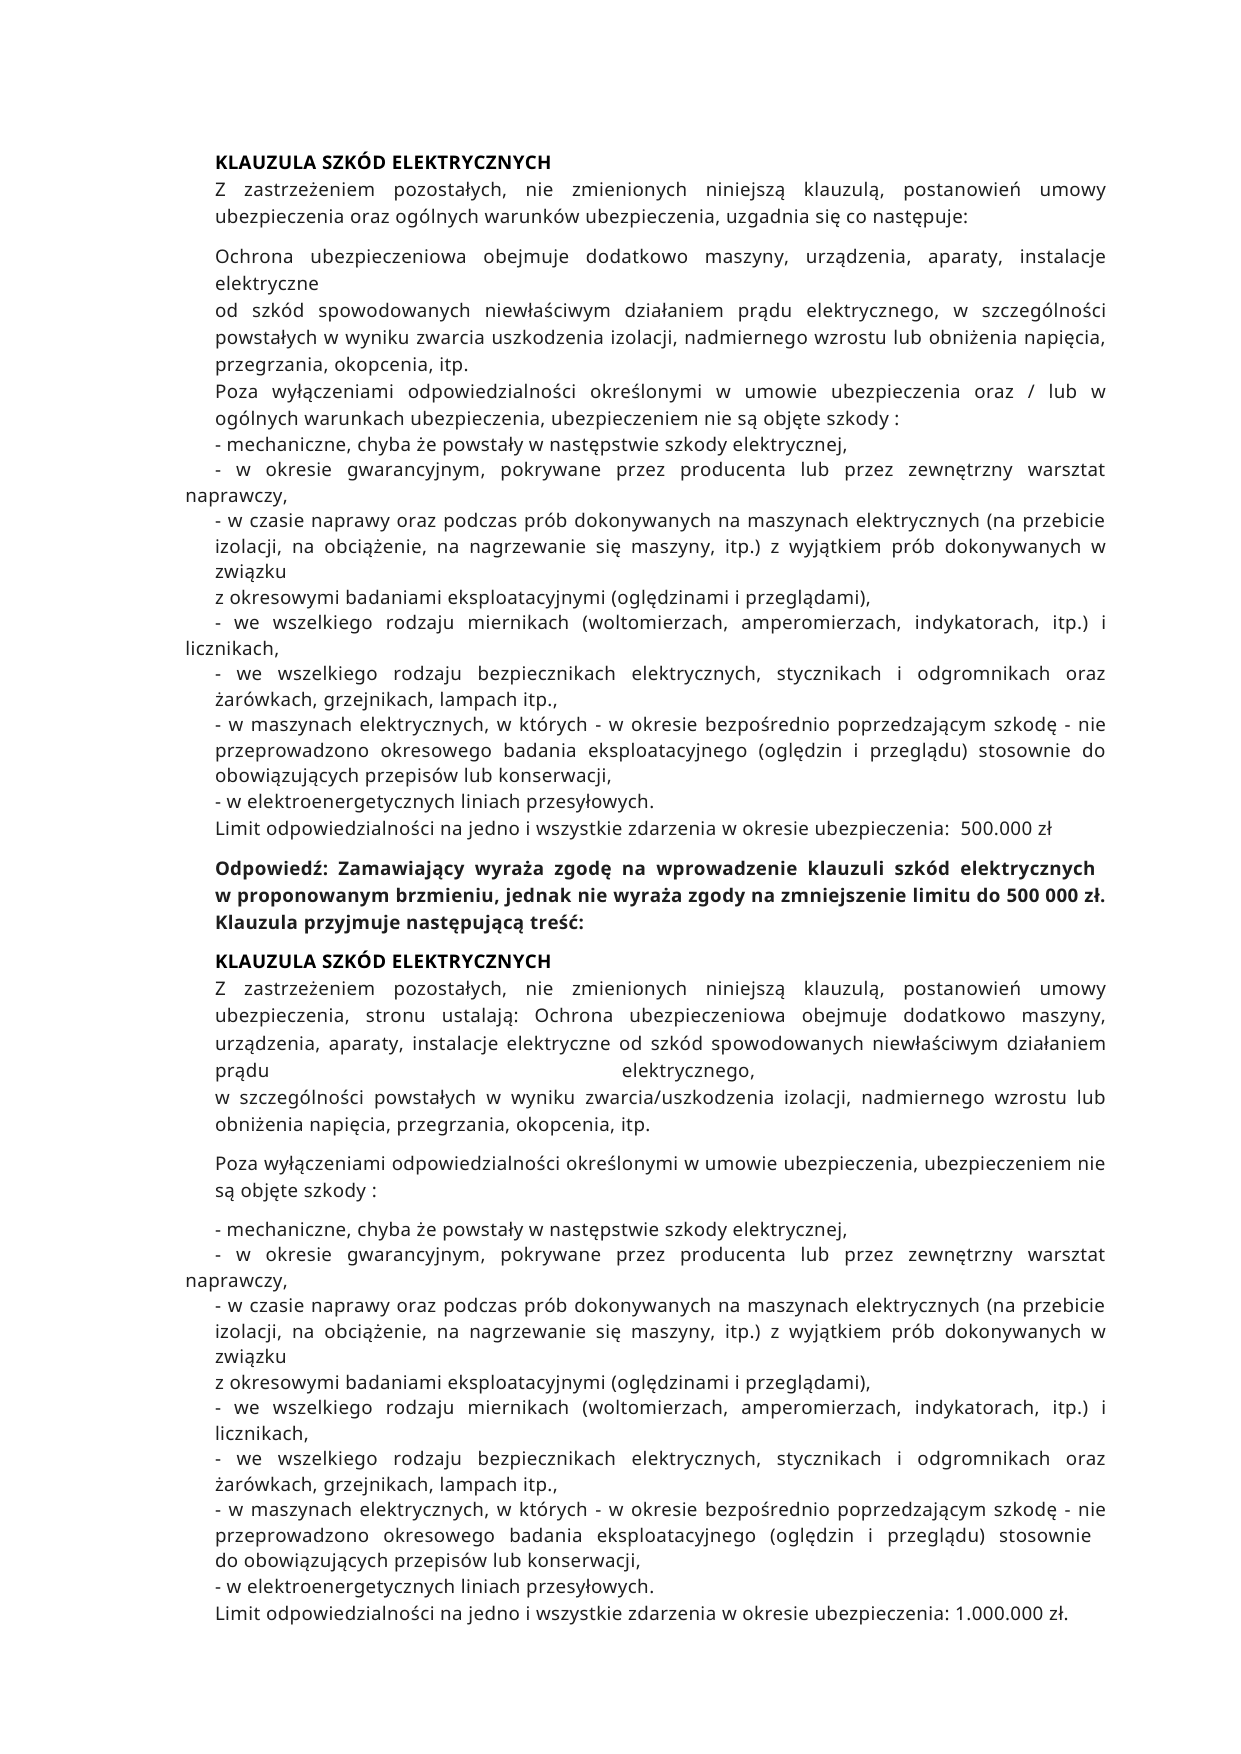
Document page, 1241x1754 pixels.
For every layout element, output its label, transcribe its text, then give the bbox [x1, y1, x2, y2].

text - w czasie naprawy oraz podczas prób dokonywanych na maszynach elektrycznych (na przebicie izolacji, na obciążenie, na nagrzewanie się maszyny, itp.) z wyjątkiem prób dokonywanych w związku z okresowymi badaniami eksploatacyjnymi (oględzinami i przeglądami), [215, 507, 1107, 609]
text - mechaniczne, chyba że powstały w następstwie szkody elektrycznej, [185, 1216, 1107, 1241]
text Poza wyłączeniami odpowiedzialności określonymi w umowie ubezpieczenia, ubezpieczeniem nie są objęte szkody : [215, 1149, 1107, 1203]
text Odpowiedź: Zamawiający wyraża zgodę na wprowadzenie klauzuli szkód elektrycznych w proponowanym brzmieniu, jednak nie wyraża zgody na zmniejszenie limitu do 500 000 zł. Klauzula przyjmuje następującą treść: [215, 853, 1107, 934]
text - we wszelkiego rodzaju miernikach (woltomierzach, amperomierzach, indykatorach, itp.) i licznikach, [215, 1394, 1107, 1446]
text - we wszelkiego rodzaju bezpiecznikach elektrycznych, stycznikach i odgromnikach oraz żarówkach, grzejnikach, lampach itp., [215, 1446, 1107, 1497]
text - w okresie gwarancyjnym, pokrywane przez producenta lub przez zewnętrzny warsztat naprawczy, [185, 456, 1107, 507]
text - mechaniczne, chyba że powstały w następstwie szkody elektrycznej, [185, 431, 1107, 456]
text - w maszynach elektrycznych, w których - w okresie bezpośrednio poprzedzającym szkodę - nie przeprowadzono okresowego badania eksploatacyjnego (oględzin i przeglądu) stosownie do obowiązujących przepisów lub konserwacji, [215, 1497, 1107, 1573]
text - w okresie gwarancyjnym, pokrywane przez producenta lub przez zewnętrzny warsztat naprawczy, [185, 1241, 1107, 1292]
text Ochrona ubezpieczeniowa obejmuje dodatkowo maszyny, urządzenia, aparaty, instalacje elektryczne od szkód spowodowanych niewłaściwym działaniem prądu elektrycznego, w szczególności powstałych w wyniku zwarcia uszkodzenia izolacji, nadmiernego wzrostu lub obniżenia napięcia, przegrzania, okopcenia, itp. [215, 241, 1107, 377]
text Limit odpowiedzialności na jedno i wszystkie zdarzenia w okresie ubezpieczenia: 500.000 zł [148, 814, 1107, 841]
text Z zastrzeżeniem pozostałych, nie zmienionych niniejszą klauzulą, postanowień umowy ubezpieczenia, stronu ustalają: Ochrona ubezpieczeniowa obejmuje dodatkowo maszyny, urządzenia, aparaty, instalacje elektryczne od szkód spowodowanych niewłaściwym działaniem prądu elektrycznego, w szczególności powstałych w wyniku zwarcia/uszkodzenia izolacji, nadmiernego wzrostu lub obniżenia napięcia, przegrzania, okopcenia, itp. [215, 974, 1107, 1137]
text - w maszynach elektrycznych, w których - w okresie bezpośrednio poprzedzającym szkodę - nie przeprowadzono okresowego badania eksploatacyjnego (oględzin i przeglądu) stosownie do obowiązujących przepisów lub konserwacji, [215, 712, 1107, 788]
text - we wszelkiego rodzaju bezpiecznikach elektrycznych, stycznikach i odgromnikach oraz żarówkach, grzejnikach, lampach itp., [215, 661, 1107, 712]
text Poza wyłączeniami odpowiedzialności określonymi w umowie ubezpieczenia oraz / lub w ogólnych warunkach ubezpieczenia, ubezpieczeniem nie są objęte szkody : [215, 377, 1107, 431]
text - w elektroenergetycznych liniach przesyłowych. [185, 1573, 1107, 1599]
text - we wszelkiego rodzaju miernikach (woltomierzach, amperomierzach, indykatorach, itp.) i licznikach, [185, 609, 1107, 661]
text Limit odpowiedzialności na jedno i wszystkie zdarzenia w okresie ubezpieczenia: 1.000.000 zł. [148, 1599, 1107, 1626]
text KLAUZULA SZKÓD ELEKTRYCZNYCH [148, 947, 1107, 974]
text KLAUZULA SZKÓD ELEKTRYCZNYCH [148, 148, 1107, 175]
text - w czasie naprawy oraz podczas prób dokonywanych na maszynach elektrycznych (na przebicie izolacji, na obciążenie, na nagrzewanie się maszyny, itp.) z wyjątkiem prób dokonywanych w związku z okresowymi badaniami eksploatacyjnymi (oględzinami i przeglądami), [215, 1292, 1107, 1394]
text - w elektroenergetycznych liniach przesyłowych. [185, 788, 1107, 814]
text Z zastrzeżeniem pozostałych, nie zmienionych niniejszą klauzulą, postanowień umowy ubezpieczenia oraz ogólnych warunków ubezpieczenia, uzgadnia się co następuje: [215, 175, 1107, 229]
